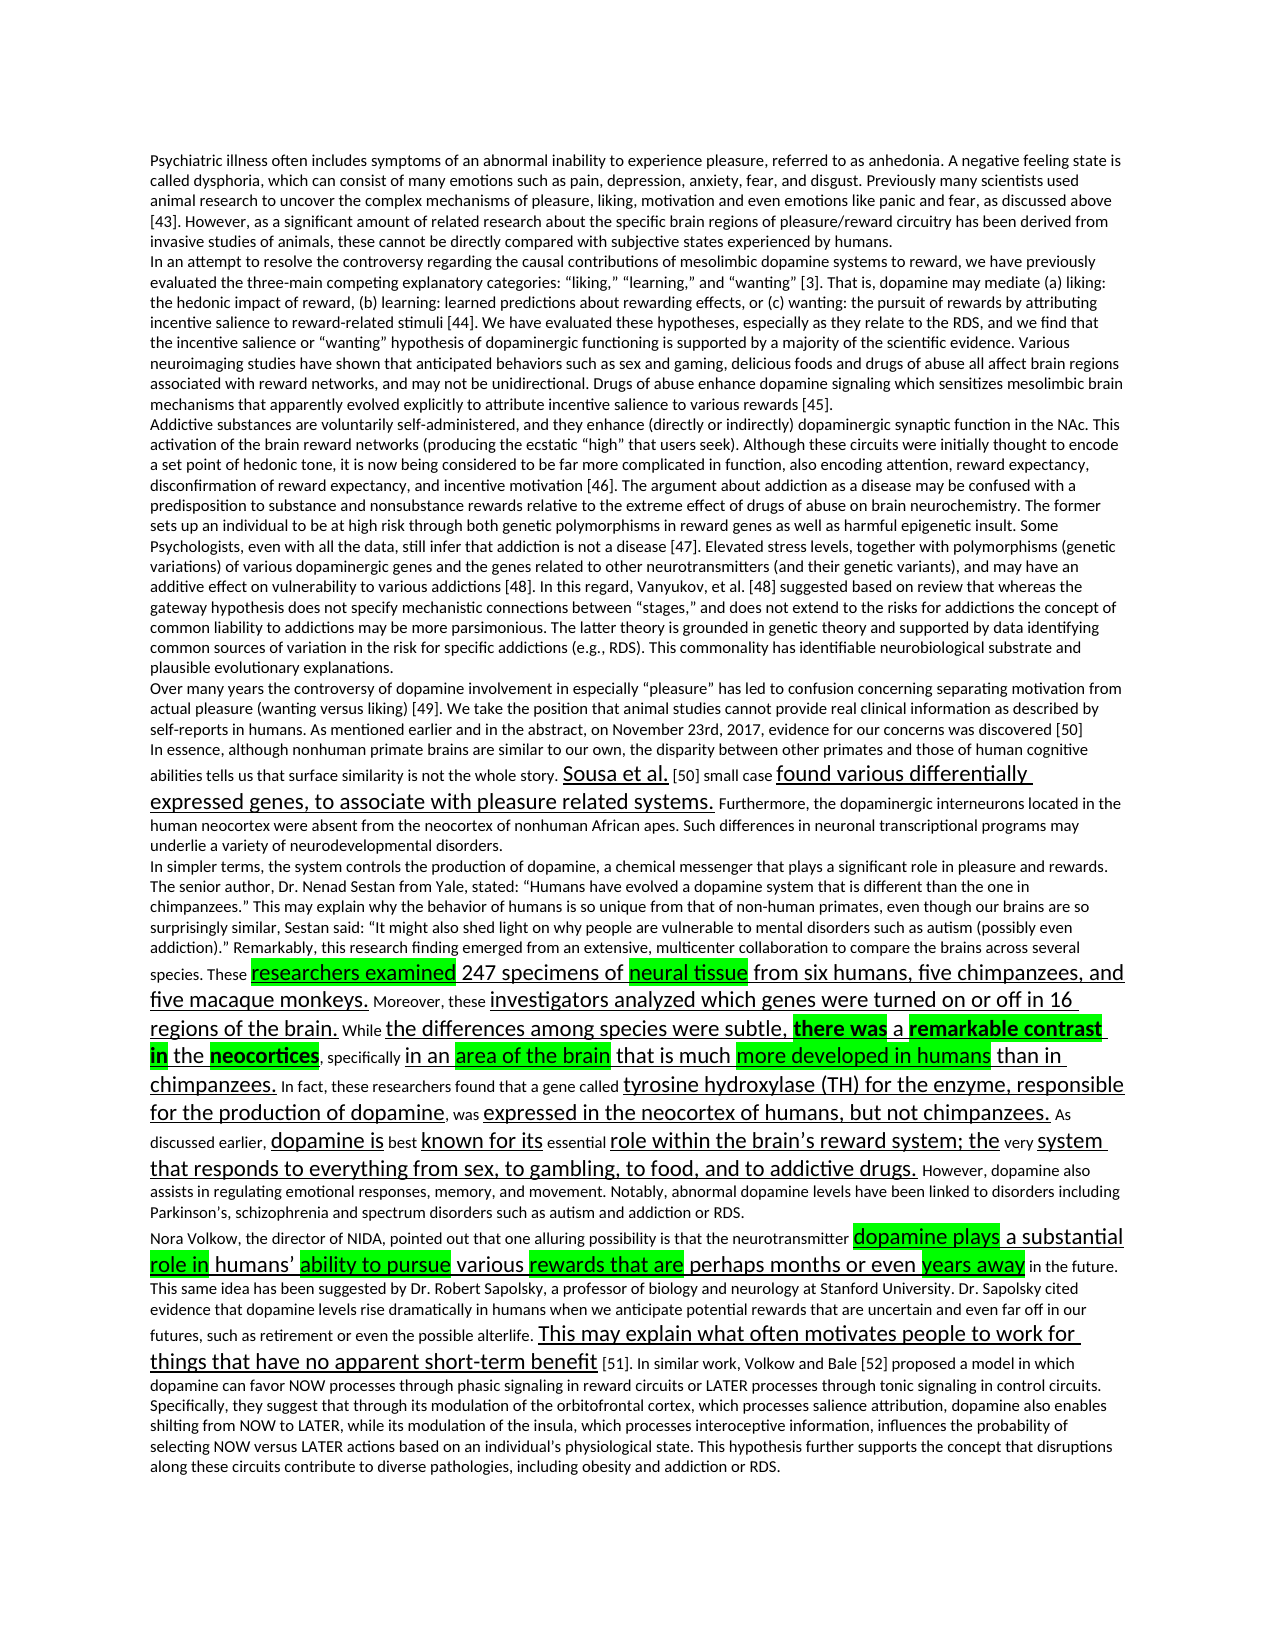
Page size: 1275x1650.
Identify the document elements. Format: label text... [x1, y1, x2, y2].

text Psychiatric illness often includes symptoms of an abnormal inability to experience pleasure, referred to as anhedonia. A negative feeling state is called dysphoria, which can consist of many emotions such as pain, depression, anxiety, fear, and disgust. Previously many scientists used animal research to uncover the complex mechanisms of pleasure, liking, motivation and even emotions like panic and fear, as discussed above [43]. However, as a significant amount of related research about the specific brain regions of pleasure/reward circuitry has been derived from invasive studies of animals, these cannot be directly compared with subjective states experienced by humans. [150, 150, 1125, 252]
text Over many years the controversy of dopamine involvement in especially “pleasure” has led to confusion concerning separating motivation from actual pleasure (wanting versus liking) [49]. We take the position that animal studies cannot provide real clinical information as described by self-reports in humans. As mentioned earlier and in the abstract, on November 23rd, 2017, evidence for our concerns was discovered [50] [150, 678, 1125, 739]
text Nora Volkow, the director of NIDA, pointed out that one alluring possibility is that the neurotransmitter dopamine plays a substantial role in humans’ ability to pursue various rewards that are perhaps months or even years away in the future. This same idea has been suggested by Dr. Robert Sapolsky, a professor of biology and neurology at Stanford University. Dr. Sapolsky cited evidence that dopamine levels rise dramatically in humans when we anticipate potential rewards that are uncertain and even far off in our futures, such as retirement or even the possible alterlife. This may explain what often motivates people to work for things that have no apparent short-term benefit [51]. In similar work, Volkow and Bale [52] proposed a model in which dopamine can favor NOW processes through phasic signaling in reward circuits or LATER processes through tonic signaling in control circuits. Specifically, they suggest that through its modulation of the orbitofrontal cortex, which processes salience attribution, dopamine also enables shilting from NOW to LATER, while its modulation of the insula, which processes interoceptive information, influences the probability of selecting NOW versus LATER actions based on an individual’s physiological state. This hypothesis further supports the concept that disruptions along these circuits contribute to diverse pathologies, including obesity and addiction or RDS. [150, 1222, 1125, 1477]
text In essence, although nonhuman primate brains are similar to our own, the disparity between other primates and those of human cognitive abilities tells us that surface similarity is not the whole story. Sousa et al. [50] small case found various differentially expressed genes, to associate with pleasure related systems. Furthermore, the dopaminergic interneurons located in the human neocortex were absent from the neocortex of nonhuman African apes. Such differences in neuronal transcriptional programs may underlie a variety of neurodevelopmental disorders. [150, 739, 1125, 856]
text In simpler terms, the system controls the production of dopamine, a chemical messenger that plays a significant role in pleasure and rewards. The senior author, Dr. Nenad Sestan from Yale, stated: “Humans have evolved a dopamine system that is different than the one in chimpanzees.” This may explain why the behavior of humans is so unique from that of non-human primates, even though our brains are so surprisingly similar, Sestan said: “It might also shed light on why people are vulnerable to mental disorders such as autism (possibly even addiction).” Remarkably, this research finding emerged from an extensive, multicenter collaboration to compare the brains across several species. These researchers examined 247 specimens of neural tissue from six humans, five chimpanzees, and five macaque monkeys. Moreover, these investigators analyzed which genes were turned on or off in 16 regions of the brain. While the differences among species were subtle, there was a remarkable contrast in the neocortices, specifically in an area of the brain that is much more developed in humans than in chimpanzees. In fact, these researchers found that a gene called tyrosine hydroxylase (TH) for the enzyme, responsible for the production of dopamine, was expressed in the neocortex of humans, but not chimpanzees. As discussed earlier, dopamine is best known for its essential role within the brain’s reward system; the very system that responds to everything from sex, to gambling, to food, and to addictive drugs. However, dopamine also assists in regulating emotional responses, memory, and movement. Notably, abnormal dopamine levels have been linked to disorders including Parkinson’s, schizophrenia and spectrum disorders such as autism and addiction or RDS. [150, 856, 1125, 1222]
text In an attempt to resolve the controversy regarding the causal contributions of mesolimbic dopamine systems to reward, we have previously evaluated the three-main competing explanatory categories: “liking,” “learning,” and “wanting” [3]. That is, dopamine may mediate (a) liking: the hedonic impact of reward, (b) learning: learned predictions about rewarding effects, or (c) wanting: the pursuit of rewards by attributing incentive salience to reward-related stimuli [44]. We have evaluated these hypotheses, especially as they relate to the RDS, and we find that the incentive salience or “wanting” hypothesis of dopaminergic functioning is supported by a majority of the scientific evidence. Various neuroimaging studies have shown that anticipated behaviors such as sex and gaming, delicious foods and drugs of abuse all affect brain regions associated with reward networks, and may not be unidirectional. Drugs of abuse enhance dopamine signaling which sensitizes mesolimbic brain mechanisms that apparently evolved explicitly to attribute incentive salience to various rewards [45]. [150, 252, 1125, 414]
text Addictive substances are voluntarily self-administered, and they enhance (directly or indirectly) dopaminergic synaptic function in the NAc. This activation of the brain reward networks (producing the ecstatic “high” that users seek). Although these circuits were initially thought to encode a set point of hedonic tone, it is now being considered to be far more complicated in function, also encoding attention, reward expectancy, disconfirmation of reward expectancy, and incentive motivation [46]. The argument about addiction as a disease may be confused with a predisposition to substance and nonsubstance rewards relative to the extreme effect of drugs of abuse on brain neurochemistry. The former sets up an individual to be at high risk through both genetic polymorphisms in reward genes as well as harmful epigenetic insult. Some Psychologists, even with all the data, still infer that addiction is not a disease [47]. Elevated stress levels, together with polymorphisms (genetic variations) of various dopaminergic genes and the genes related to other neurotransmitters (and their genetic variants), and may have an additive effect on vulnerability to various addictions [48]. In this regard, Vanyukov, et al. [48] suggested based on review that whereas the gateway hypothesis does not specify mechanistic connections between “stages,” and does not extend to the risks for addictions the concept of common liability to addictions may be more parsimonious. The latter theory is grounded in genetic theory and supported by data identifying common sources of variation in the risk for specific addictions (e.g., RDS). This commonality has identifiable neurobiological substrate and plausible evolutionary explanations. [150, 414, 1125, 678]
